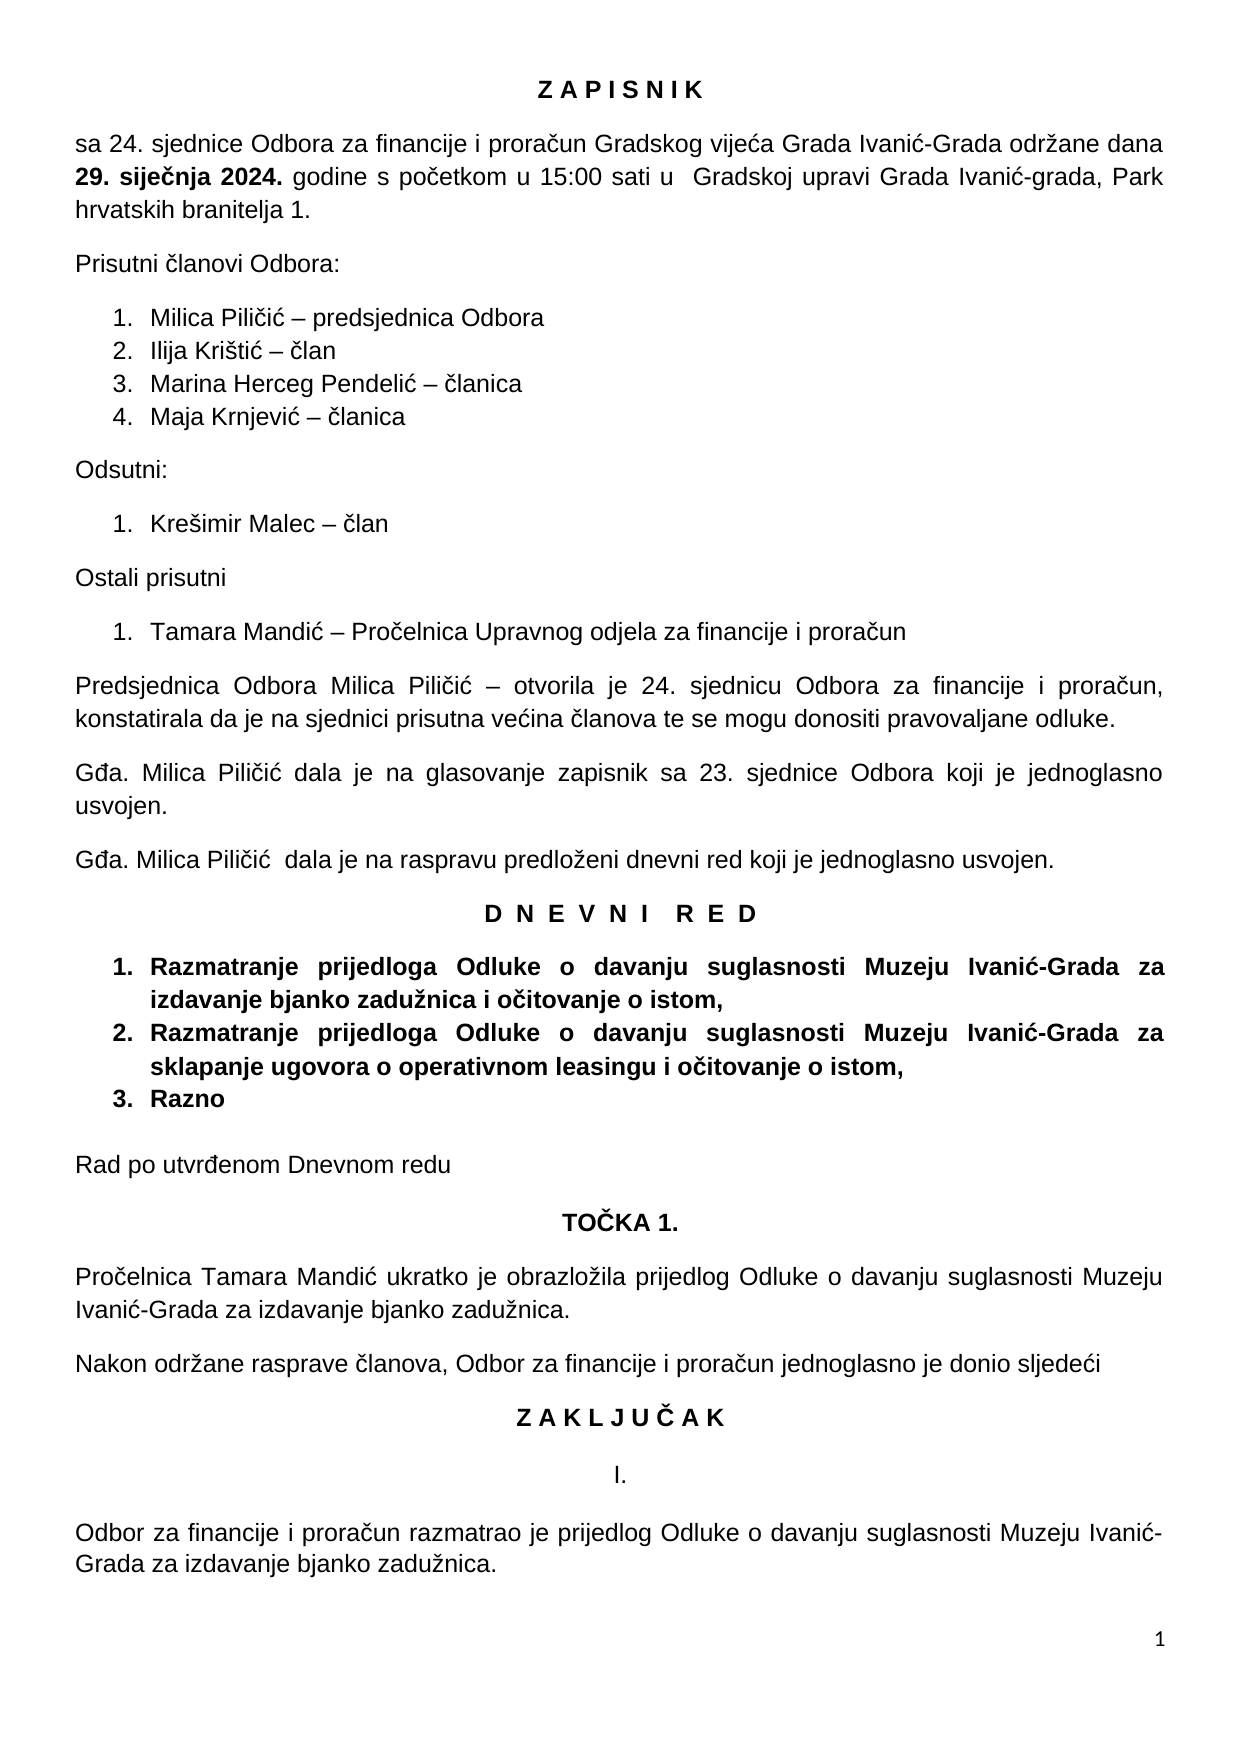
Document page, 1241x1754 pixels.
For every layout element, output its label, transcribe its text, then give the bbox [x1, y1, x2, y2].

list Maja Krnjević – članica [112, 402, 1165, 430]
text Prisutni članovi Odbora: [75, 249, 1165, 277]
list Ilija Krištić – član [112, 336, 1165, 364]
text D N E V N I R E D [75, 898, 1165, 927]
text Ostali prisutni [75, 563, 1165, 592]
list Tamara Mandić – Pročelnica Upravnog odjela za financije i proračun [112, 617, 1165, 646]
text Odsutni: [75, 456, 1165, 484]
list Razmatranje prijedloga Odluke o davanju suglasnosti Muzeju Ivanić-Grada za izdavanje bjanko zadužnica i očitovanje o istom, [112, 952, 1165, 1014]
text Z A P I S N I K [75, 75, 1165, 104]
list Krešimir Malec – član [112, 509, 1165, 538]
text Gđa. Milica Piličić dala je na glasovanje zapisnik sa 23. sjednice Odbora koji je jednoglasno usvojen. [75, 758, 1165, 819]
text Nakon održane rasprave članova, Odbor za financije i proračun jednoglasno je donio sljedeći [75, 1349, 1165, 1377]
text sa 24. sjednice Odbora za financije i proračun Gradskog vijeća Grada Ivanić-Grada održane dana 29. siječnja 2024. godine s početkom u 15:00 sati u Gradskoj upravi Grada Ivanić-grada, Park hrvatskih branitelja 1. [75, 129, 1165, 224]
list Marina Herceg Pendelić – članica [112, 369, 1165, 397]
text Z A K L J U Č A K [75, 1403, 1165, 1431]
text Gđa. Milica Piličić dala je na raspravu predloženi dnevni red koji je jednoglasno usvojen. [75, 845, 1165, 873]
list Razmatranje prijedloga Odluke o davanju suglasnosti Muzeju Ivanić-Grada za sklapanje ugovora o operativnom leasingu i očitovanje o istom, [112, 1018, 1165, 1080]
text Pročelnica Tamara Mandić ukratko je obrazložila prijedlog Odluke o davanju suglasnosti Muzeju Ivanić-Grada za izdavanje bjanko zadužnica. [75, 1262, 1165, 1324]
list Milica Piličić – predsjednica Odbora [112, 303, 1165, 331]
text TOČKA 1. [75, 1208, 1165, 1237]
text Predsjednica Odbora Milica Piličić – otvorila je 24. sjednicu Odbora za financije i proračun, konstatirala da je na sjednici prisutna većina članova te se mogu donositi pravovaljane odluke. [75, 671, 1165, 733]
list Razno [112, 1084, 1165, 1113]
text I. [75, 1460, 1165, 1489]
text Odbor za financije i proračun razmatrao je prijedlog Odluke o davanju suglasnosti Muzeju Ivanić-Grada za izdavanje bjanko zadužnica. [75, 1518, 1165, 1577]
text Rad po utvrđenom Dnevnom redu [75, 1151, 1165, 1179]
